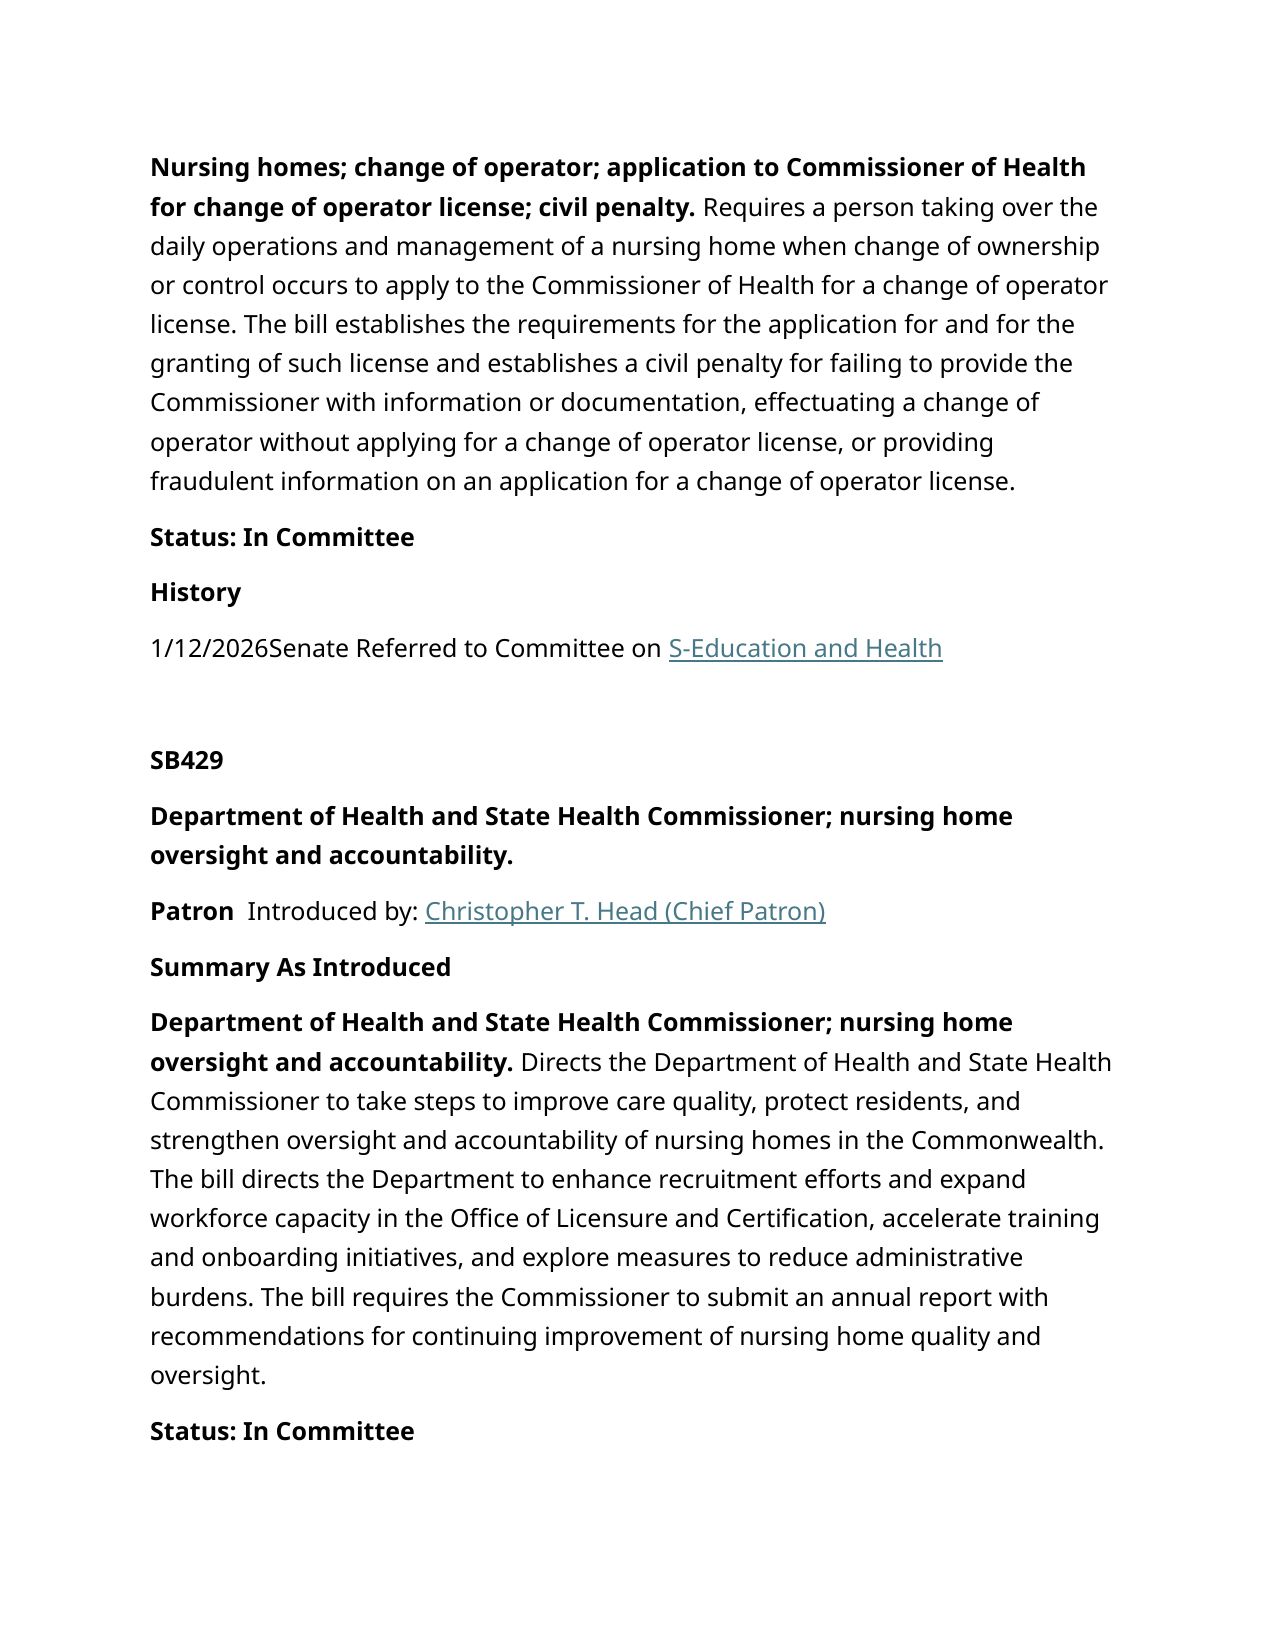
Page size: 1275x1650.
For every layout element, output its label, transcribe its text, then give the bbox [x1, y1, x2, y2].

text Department of Health and State Health Commissioner; nursing home oversight and accountability. Directs the Department of Health and State Health Commissioner to take steps to improve care quality, protect residents, and strengthen oversight and accountability of nursing homes in the Commonwealth. The bill directs the Department to enhance recruitment efforts and expand workforce capacity in the Office of Licensure and Certification, accelerate training and onboarding initiatives, and explore measures to reduce administrative burdens. The bill requires the Commissioner to submit an annual report with recommendations for continuing improvement of nursing home quality and oversight. [150, 1005, 1125, 1392]
text SB429 [150, 742, 1125, 777]
text History [150, 575, 1125, 609]
text Summary As Introduced [150, 949, 1125, 983]
text Patron Introduced by: Christopher T. Head (Chief Patron) [150, 893, 1125, 927]
text Nursing homes; change of operator; application to Commissioner of Health for change of operator license; civil penalty. Requires a person taking over the daily operations and management of a nursing home when change of ownership or control occurs to apply to the Commissioner of Health for a change of operator license. The bill establishes the requirements for the application for and for the granting of such license and establishes a civil penalty for failing to provide the Commissioner with information or documentation, effectuating a change of operator without applying for a change of operator license, or providing fraudulent information on an application for a change of operator license. [150, 150, 1125, 497]
text Status: In Committee [150, 519, 1125, 553]
text Status: In Committee [150, 1413, 1125, 1447]
text 1/12/2026Senate Referred to Committee on S-Education and Health [150, 631, 1125, 665]
text Department of Health and State Health Commissioner; nursing home oversight and accountability. [150, 798, 1125, 872]
